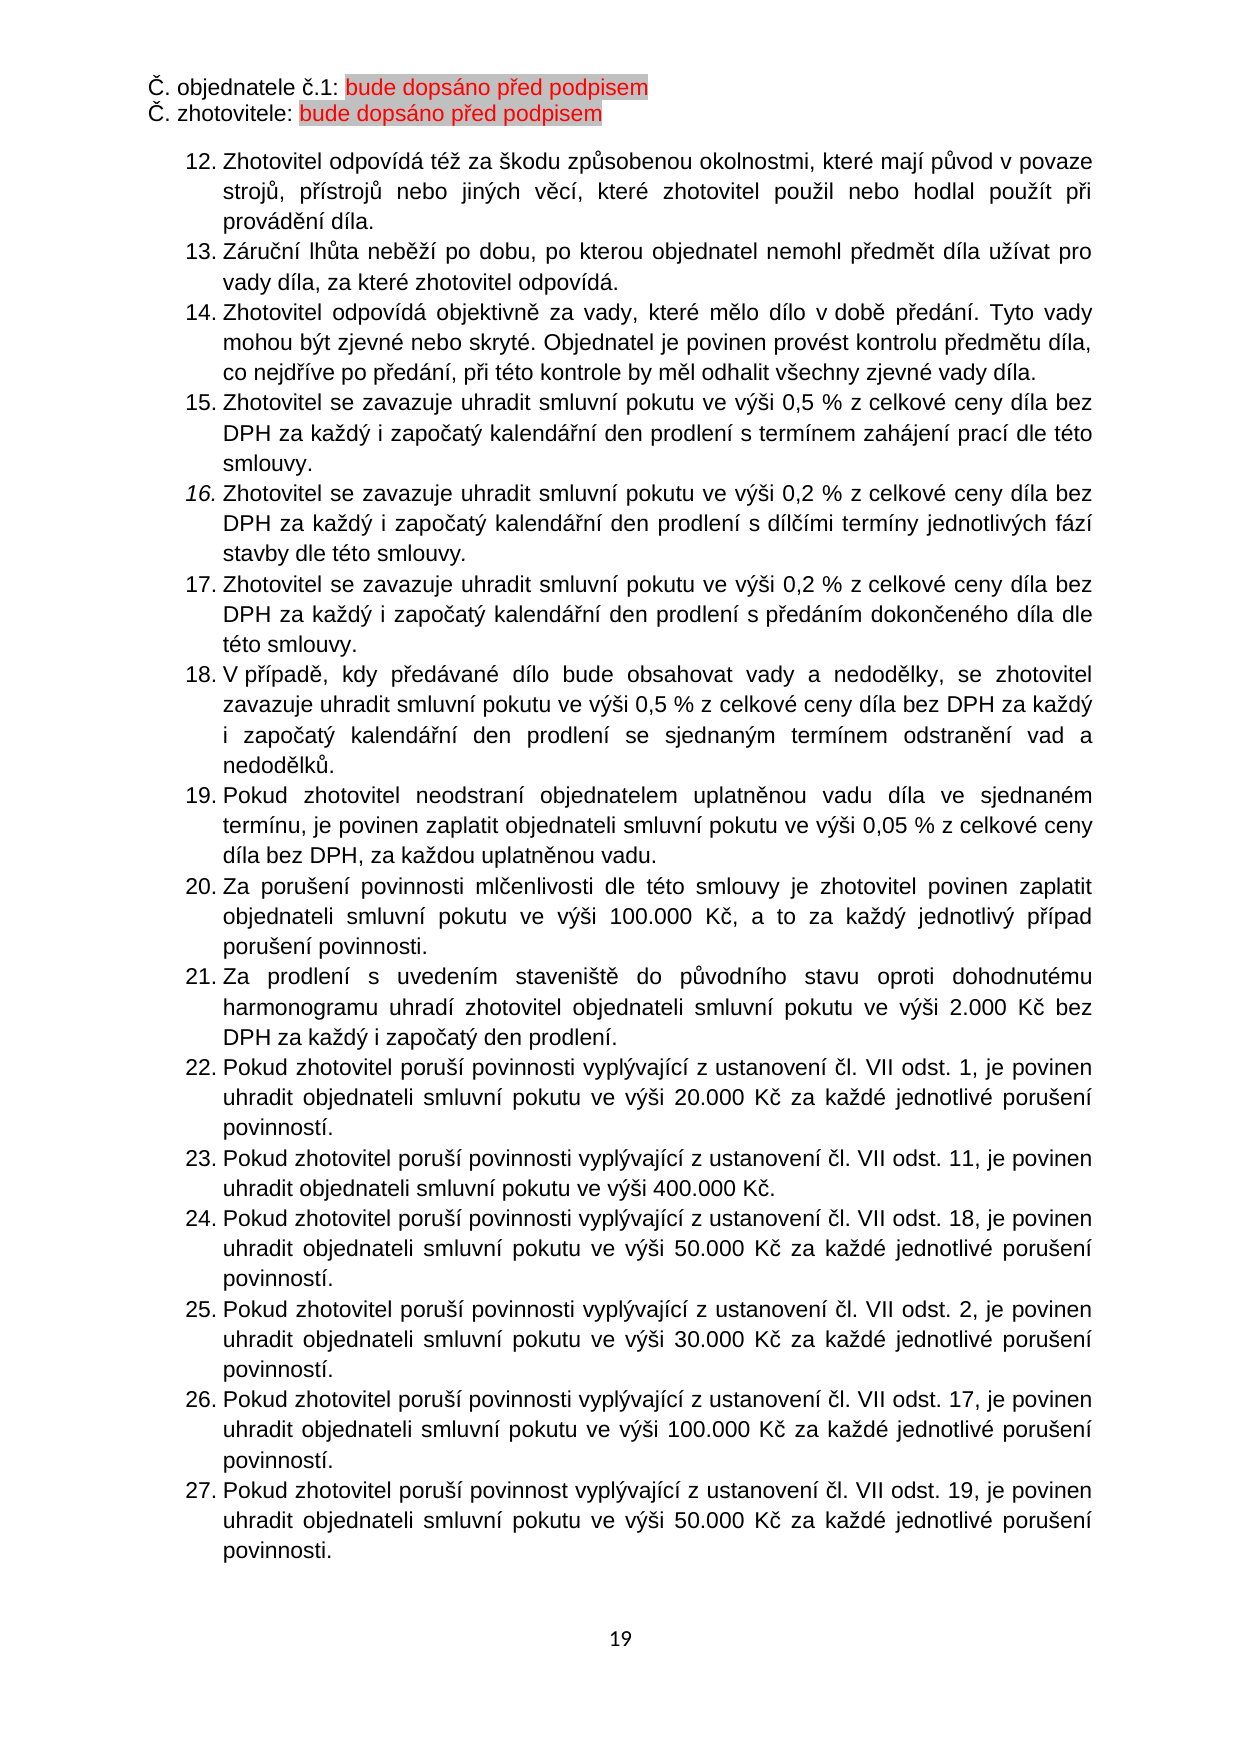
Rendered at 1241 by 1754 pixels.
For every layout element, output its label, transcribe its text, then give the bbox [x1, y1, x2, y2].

list Pokud zhotovitel poruší povinnost vyplývající z ustanovení čl. VII odst. 19, je povinen uhradit objednateli smluvní pokutu ve výši 50.000 Kč za každé jednotlivé porušení povinnosti. [185, 1477, 1093, 1563]
list Za prodlení s uvedením staveniště do původního stavu oproti dohodnutému harmonogramu uhradí zhotovitel objednateli smluvní pokutu ve výši 2.000 Kč bez DPH za každý i započatý den prodlení. [185, 963, 1093, 1050]
list Zhotovitel odpovídá objektivně za vady, které mělo dílo v době předání. Tyto vady mohou být zjevné nebo skryté. Objednatel je povinen provést kontrolu předmětu díla, co nejdříve po předání, při této kontrole by měl odhalit všechny zjevné vady díla. [185, 299, 1093, 385]
list Záruční lhůta neběží po dobu, po kterou objednatel nemohl předmět díla užívat pro vady díla, za které zhotovitel odpovídá. [185, 238, 1093, 295]
list Za porušení povinnosti mlčenlivosti dle této smlouvy je zhotovitel povinen zaplatit objednateli smluvní pokutu ve výši 100.000 Kč, a to za každý jednotlivý případ porušení povinnosti. [185, 873, 1093, 959]
list Pokud zhotovitel poruší povinnosti vyplývající z ustanovení čl. VII odst. 17, je povinen uhradit objednateli smluvní pokutu ve výši 100.000 Kč za každé jednotlivé porušení povinností. [185, 1386, 1093, 1473]
list Zhotovitel se zavazuje uhradit smluvní pokutu ve výši 0,2 % z celkové ceny díla bez DPH za každý i započatý kalendářní den prodlení s dílčími termíny jednotlivých fází stavby dle této smlouvy. [185, 480, 1093, 567]
list Pokud zhotovitel poruší povinnosti vyplývající z ustanovení čl. VII odst. 2, je povinen uhradit objednateli smluvní pokutu ve výši 30.000 Kč za každé jednotlivé porušení povinností. [185, 1296, 1093, 1382]
list Zhotovitel odpovídá též za škodu způsobenou okolnostmi, které mají původ v povaze strojů, přístrojů nebo jiných věcí, které zhotovitel použil nebo hodlal použít při provádění díla. [185, 148, 1093, 234]
list Zhotovitel se zavazuje uhradit smluvní pokutu ve výši 0,2 % z celkové ceny díla bez DPH za každý i započatý kalendářní den prodlení s předáním dokončeného díla dle této smlouvy. [185, 571, 1093, 657]
list V případě, kdy předávané dílo bude obsahovat vady a nedodělky, se zhotovitel zavazuje uhradit smluvní pokutu ve výši 0,5 % z celkové ceny díla bez DPH za každý i započatý kalendářní den prodlení se sjednaným termínem odstranění vad a nedodělků. [185, 661, 1093, 778]
list Pokud zhotovitel neodstraní objednatelem uplatněnou vadu díla ve sjednaném termínu, je povinen zaplatit objednateli smluvní pokutu ve výši 0,05 % z celkové ceny díla bez DPH, za každou uplatněnou vadu. [185, 782, 1093, 869]
list Pokud zhotovitel poruší povinnosti vyplývající z ustanovení čl. VII odst. 18, je povinen uhradit objednateli smluvní pokutu ve výši 50.000 Kč za každé jednotlivé porušení povinností. [185, 1205, 1093, 1292]
list Zhotovitel se zavazuje uhradit smluvní pokutu ve výši 0,5 % z celkové ceny díla bez DPH za každý i započatý kalendářní den prodlení s termínem zahájení prací dle této smlouvy. [185, 389, 1093, 476]
list Pokud zhotovitel poruší povinnosti vyplývající z ustanovení čl. VII odst. 1, je povinen uhradit objednateli smluvní pokutu ve výši 20.000 Kč za každé jednotlivé porušení povinností. [185, 1054, 1093, 1141]
list Pokud zhotovitel poruší povinnosti vyplývající z ustanovení čl. VII odst. 11, je povinen uhradit objednateli smluvní pokutu ve výši 400.000 Kč. [185, 1144, 1093, 1201]
